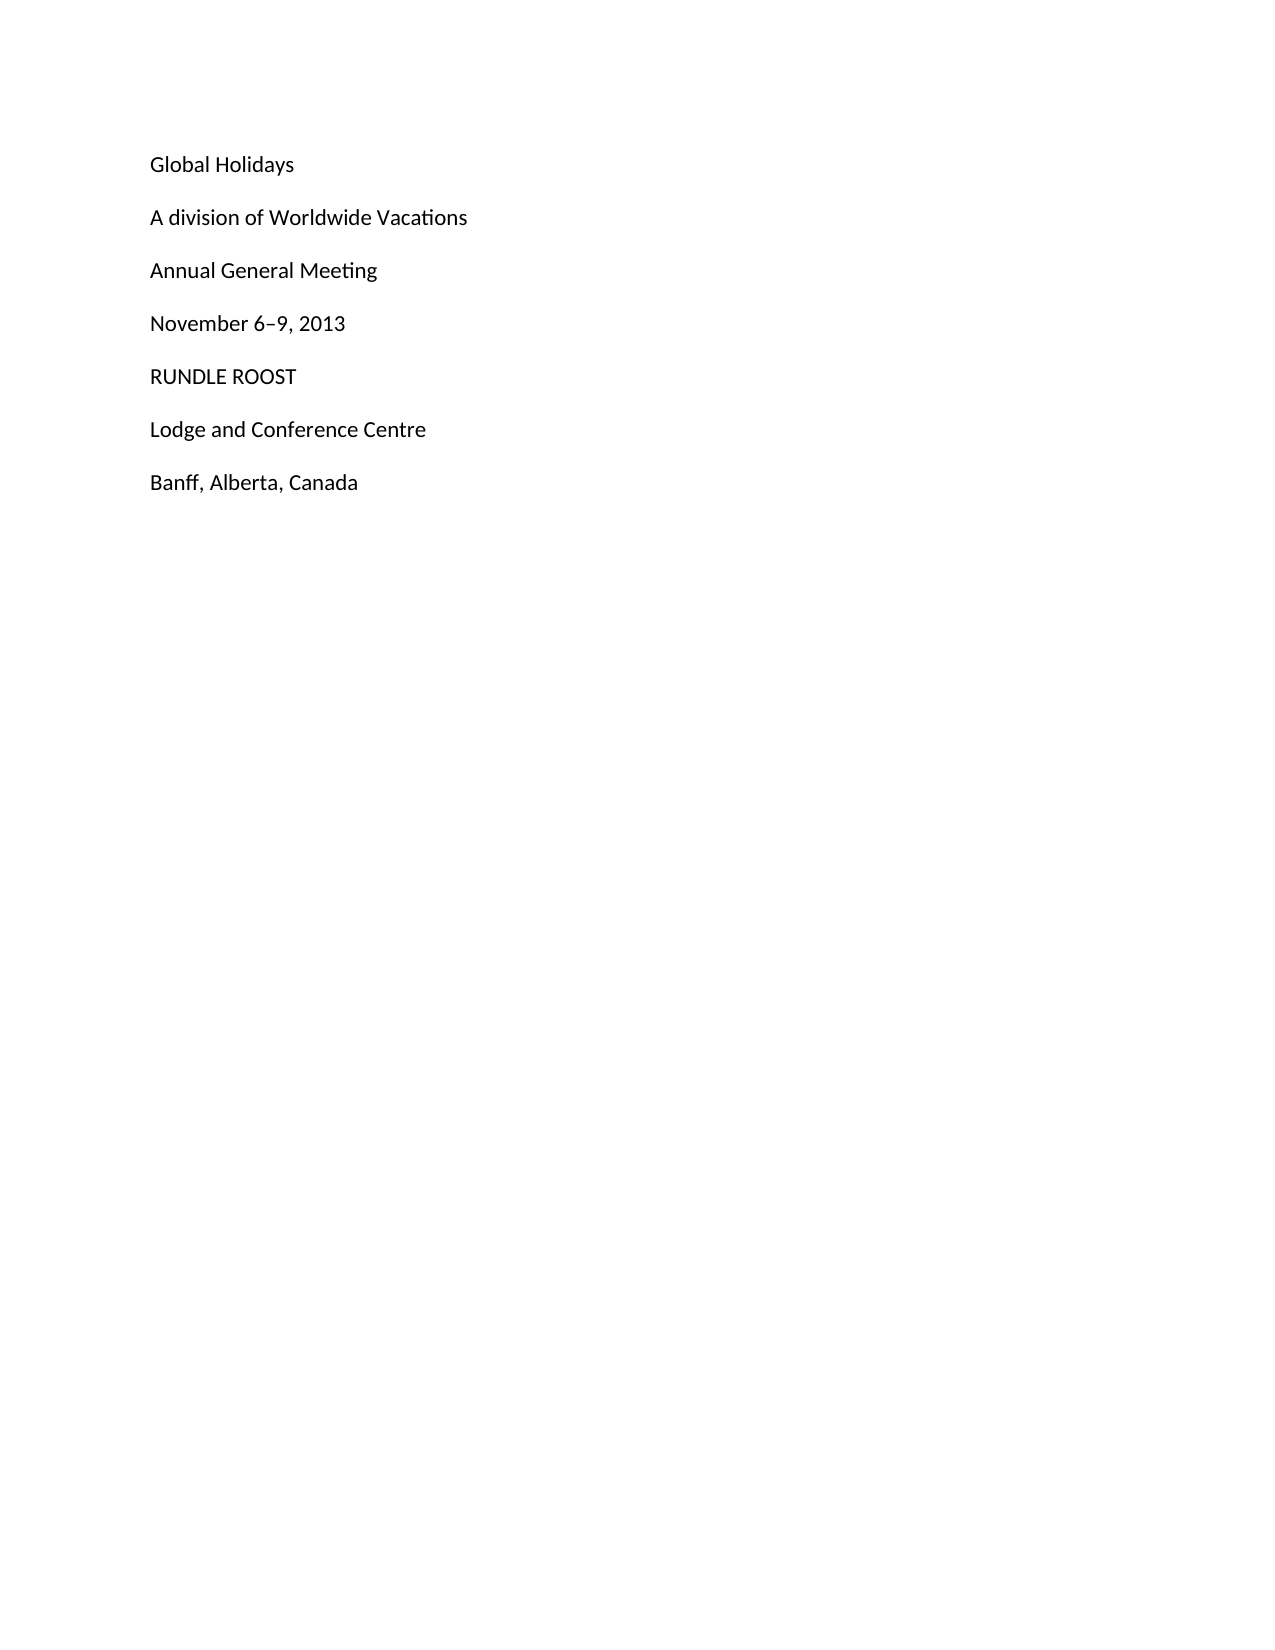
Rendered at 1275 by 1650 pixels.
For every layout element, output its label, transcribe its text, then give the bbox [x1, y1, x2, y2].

text Global Holidays [150, 150, 1125, 178]
text A division of Worldwide Vacations [150, 203, 1125, 231]
text Lodge and Conference Centre [150, 415, 1125, 443]
text November 6–9, 2013 [150, 309, 1125, 337]
text Banff, Alberta, Canada [150, 468, 1125, 496]
text RUNDLE ROOST [150, 362, 1125, 390]
text Annual General Meeting [150, 256, 1125, 284]
